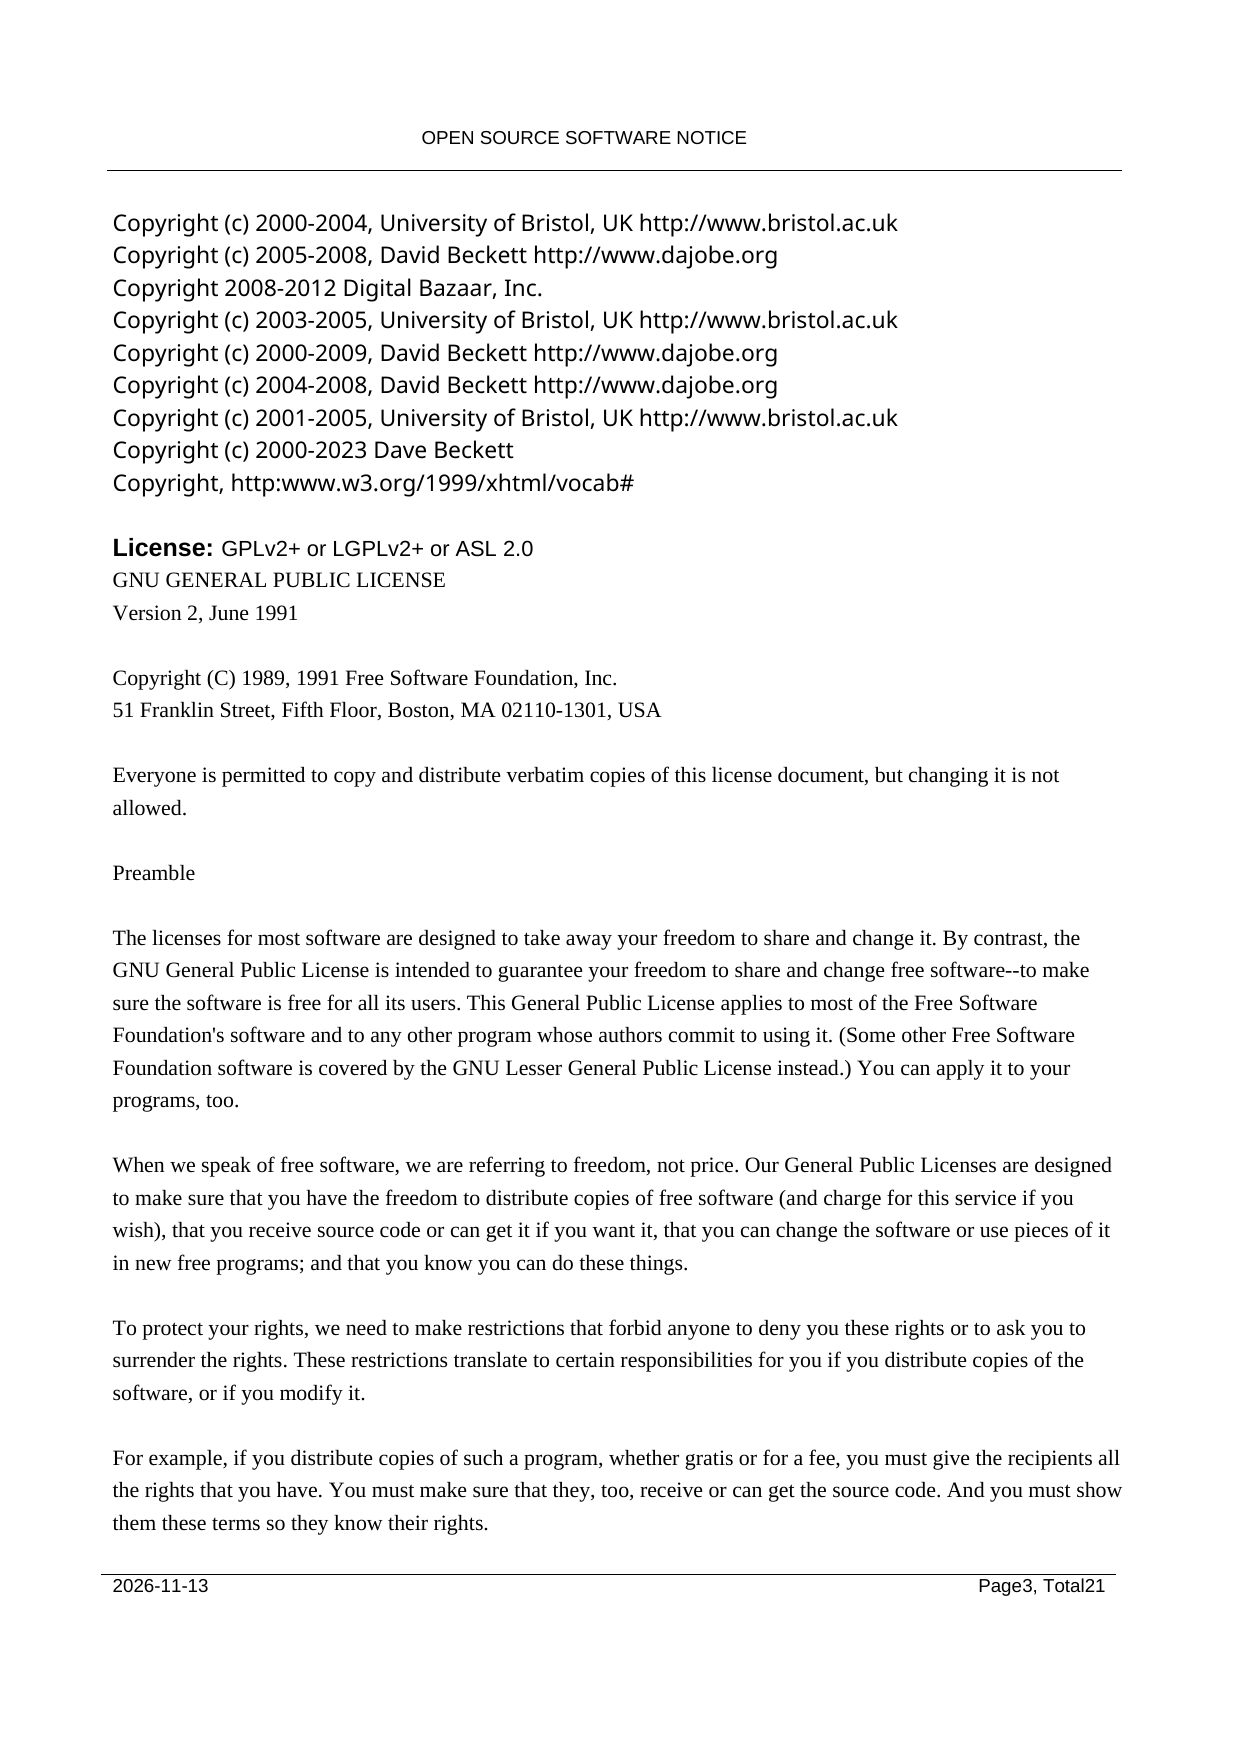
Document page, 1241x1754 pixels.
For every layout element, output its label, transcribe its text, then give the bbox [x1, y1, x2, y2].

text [112, 206, 1128, 531]
text License: GPLv2+ or LGPLv2+ or ASL 2.0 [112, 531, 1128, 564]
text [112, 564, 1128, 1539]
